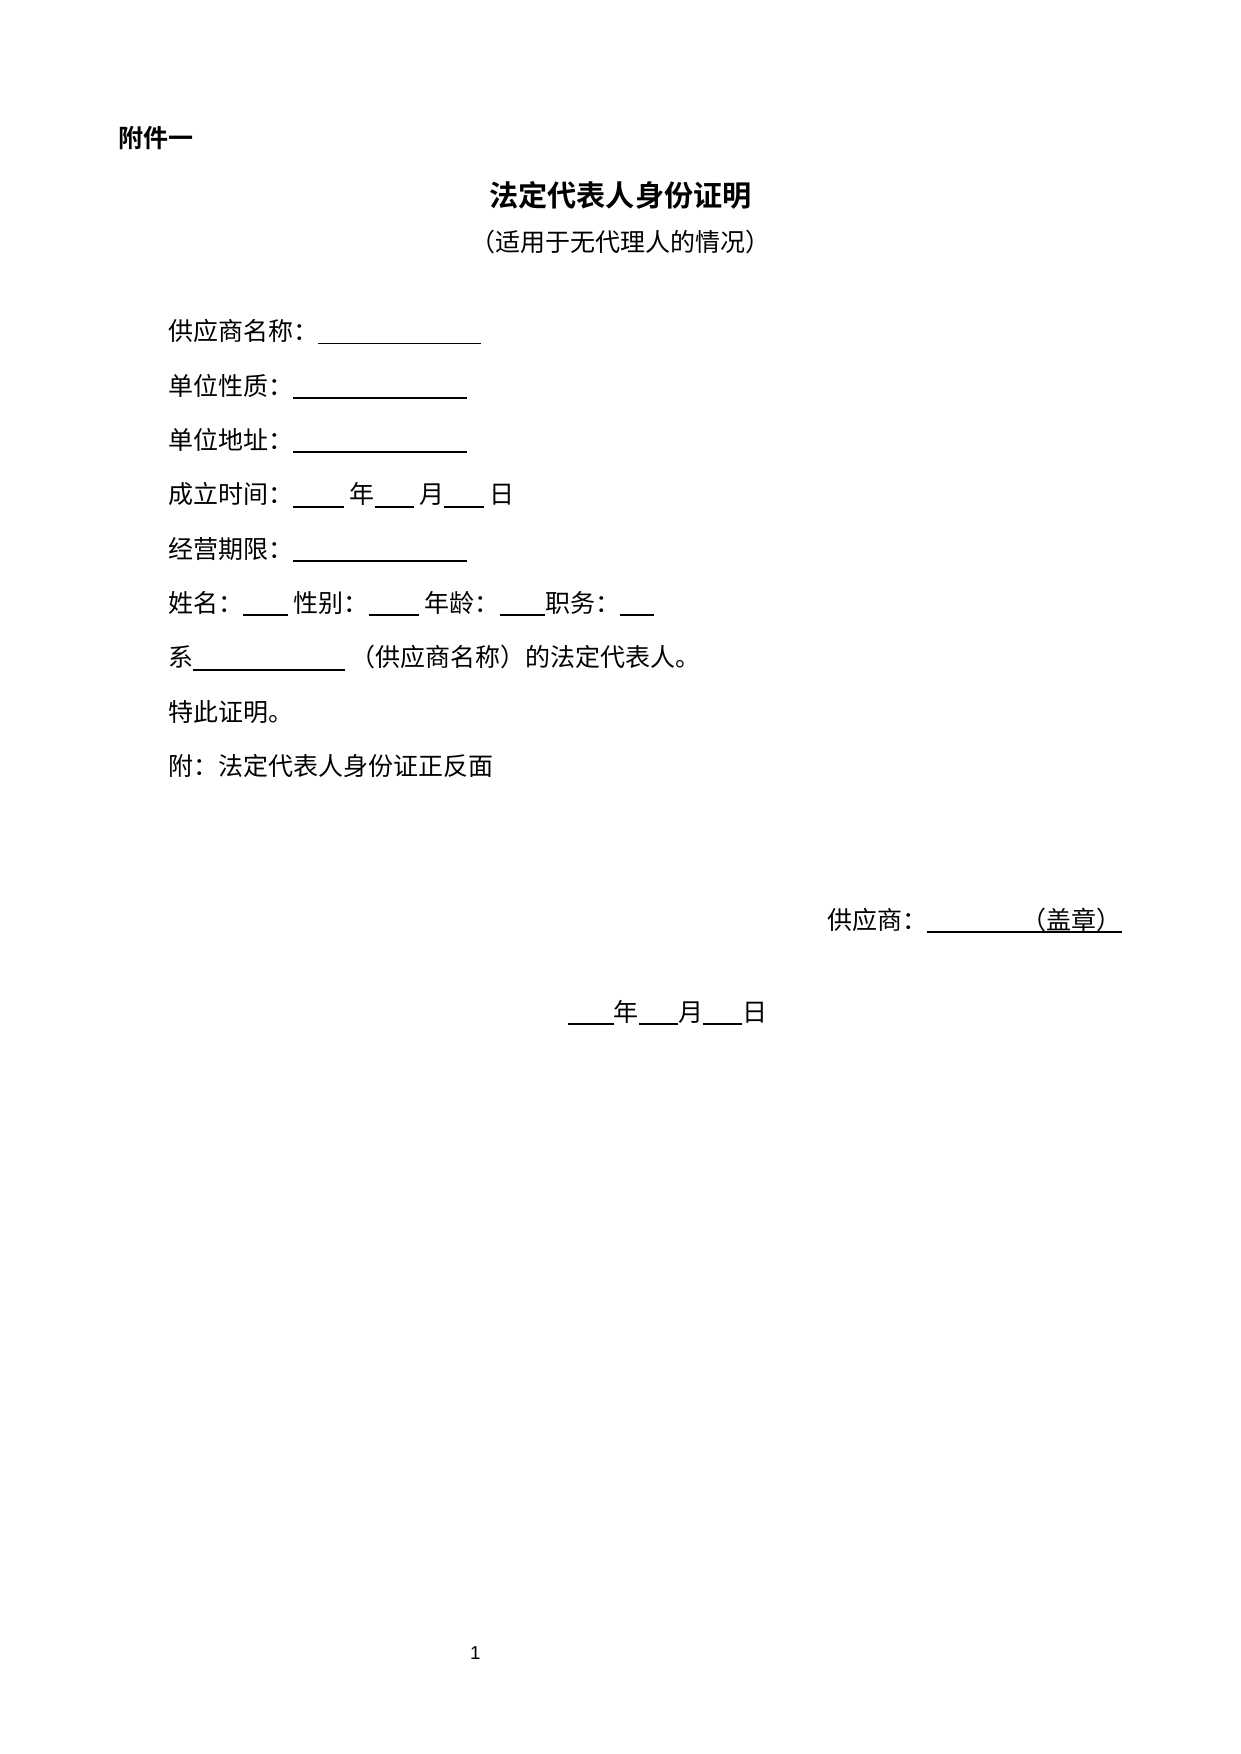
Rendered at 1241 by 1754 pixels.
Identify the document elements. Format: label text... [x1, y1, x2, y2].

text 法定代表人身份证明 [118, 172, 1122, 215]
text 供应商： （盖章） [118, 893, 1122, 938]
text 附件一 [118, 118, 1122, 154]
text 姓名： 性别： 年龄： 职务： [118, 583, 1122, 620]
text 单位地址： [118, 420, 1122, 457]
text 年 月 日 [118, 984, 1122, 1030]
text 供应商名称： [118, 312, 1122, 348]
text 单位性质： [118, 366, 1122, 402]
text 系 （供应商名称）的法定代表人。 [118, 638, 1122, 674]
text 成立时间： 年 月 日 [118, 475, 1122, 511]
text 特此证明。 [118, 692, 1122, 728]
text （适用于无代理人的情况） [118, 215, 1122, 261]
text 附：法定代表人身份证正反面 [118, 747, 1122, 783]
text 经营期限： [118, 529, 1122, 565]
